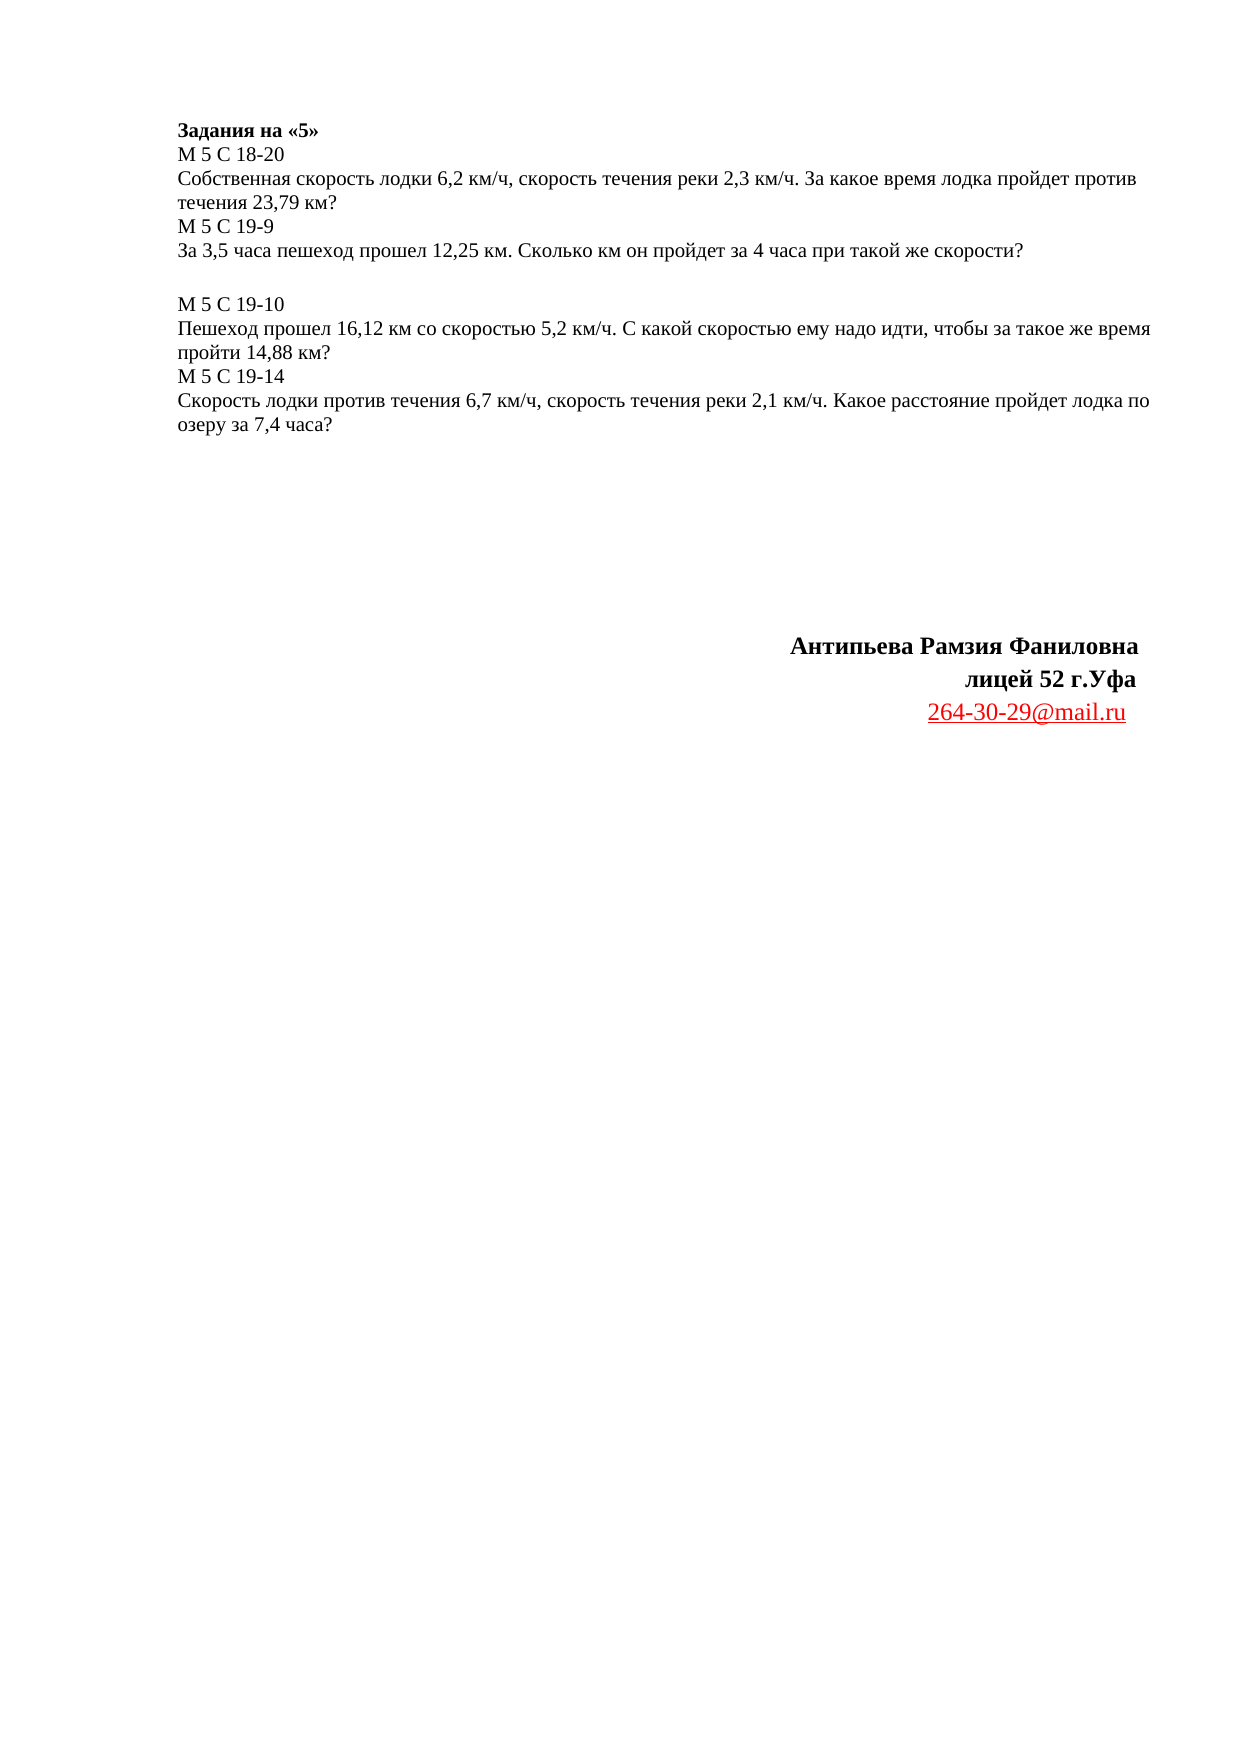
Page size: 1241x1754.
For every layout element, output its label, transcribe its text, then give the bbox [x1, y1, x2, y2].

text Задания на «5» М 5 С 18-20 Собственная скорость лодки 6,2 км/ч, скорость течения реки 2,3 км/ч. За какое время лодка пройдет против течения 23,79 км? М 5 С 19-9 За 3,5 часа пешеход прошел 12,25 км. Сколько км он пройдет за 4 часа при такой же скорости? [177, 118, 1152, 262]
text Антипьева Рамзия Фаниловна лицей 52 г.Уфа 264-30-29@mail.ru [177, 631, 1152, 726]
text М 5 С 19-10 Пешеход прошел 16,12 км со скоростью 5,2 км/ч. С какой скоростью ему надо идти, чтобы за такое же время пройти 14,88 км? М 5 С 19-14 Скорость лодки против течения 6,7 км/ч, скорость течения реки 2,1 км/ч. Какое расстояние пройдет лодка по озеру за 7,4 часа? [177, 292, 1152, 436]
